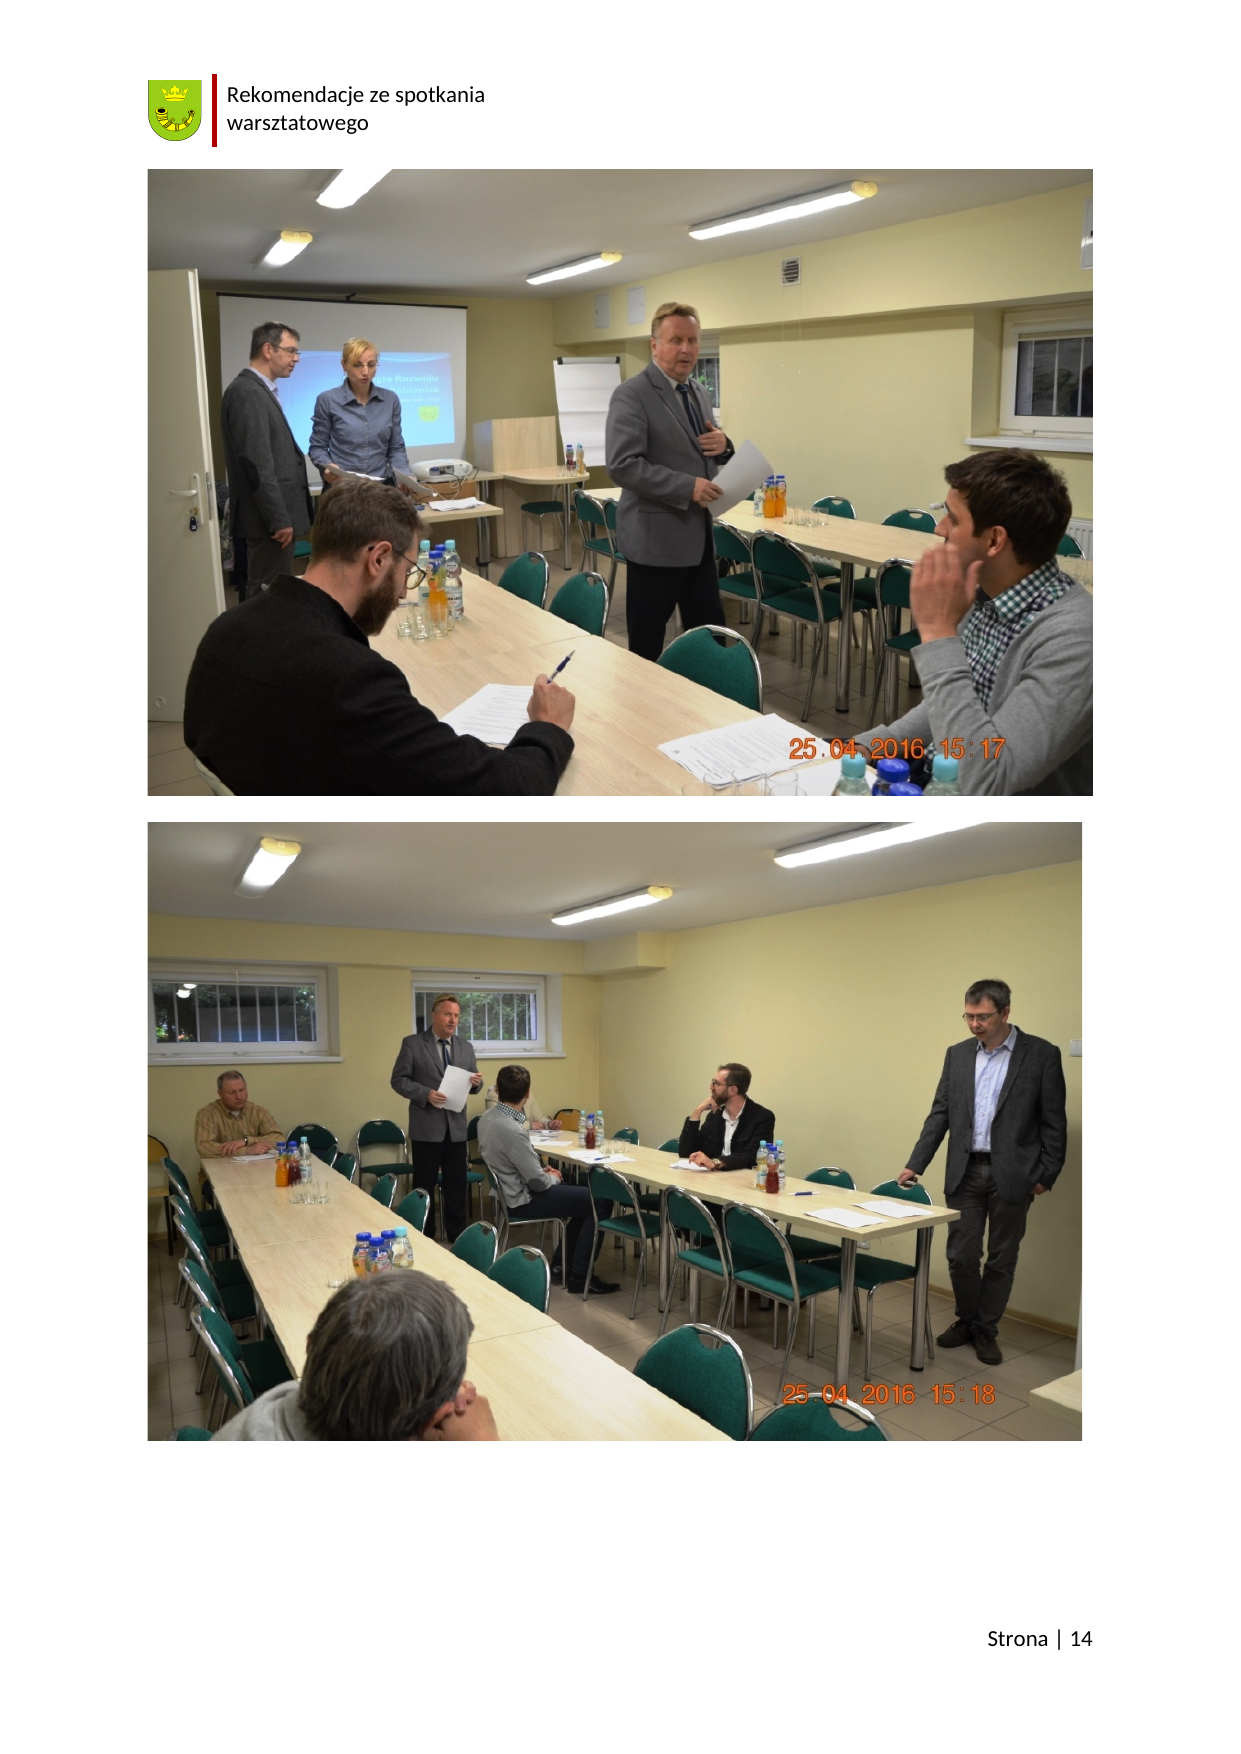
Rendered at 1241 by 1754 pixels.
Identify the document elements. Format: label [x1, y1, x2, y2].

picture [147, 822, 1083, 1441]
picture [147, 169, 1093, 796]
picture [147, 80, 202, 141]
